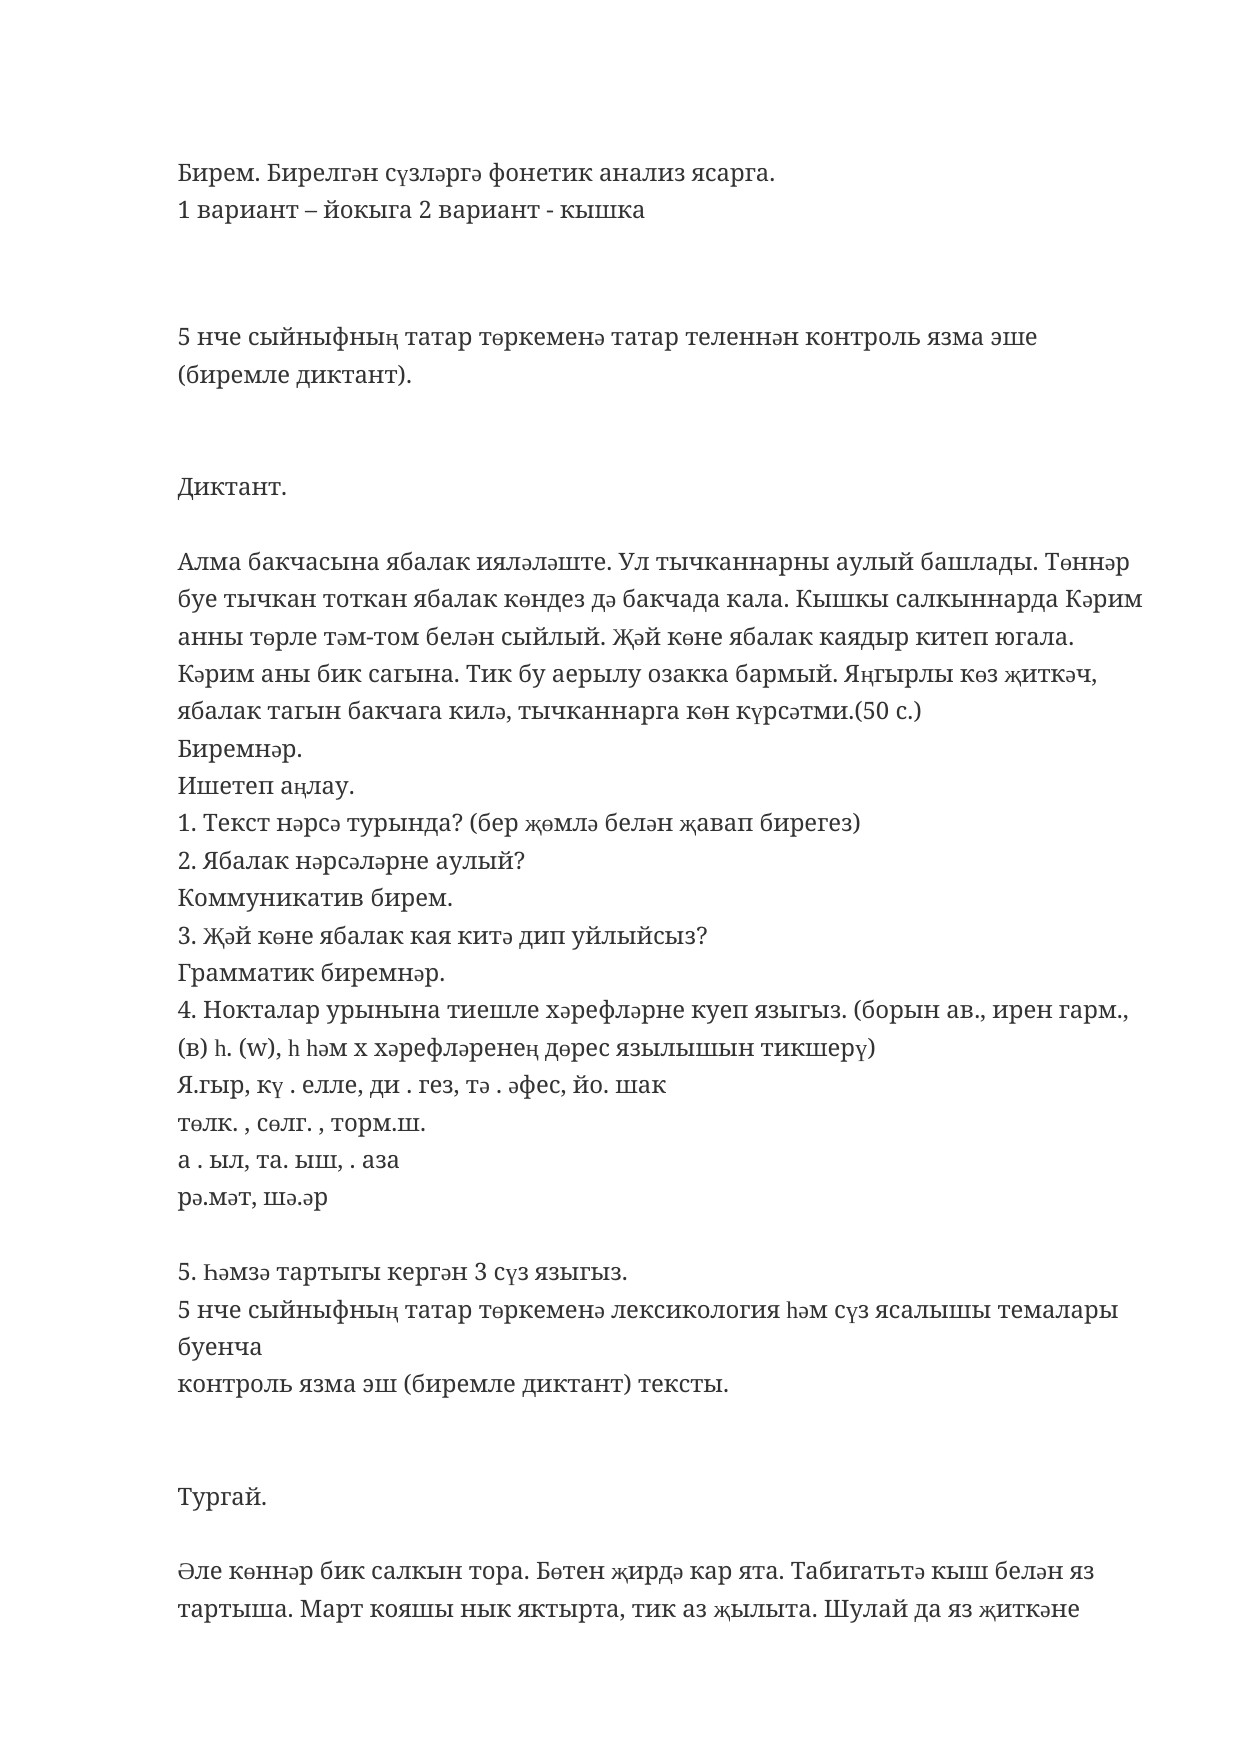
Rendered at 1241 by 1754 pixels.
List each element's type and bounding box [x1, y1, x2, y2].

text [177, 118, 1152, 258]
text [177, 283, 1152, 1624]
